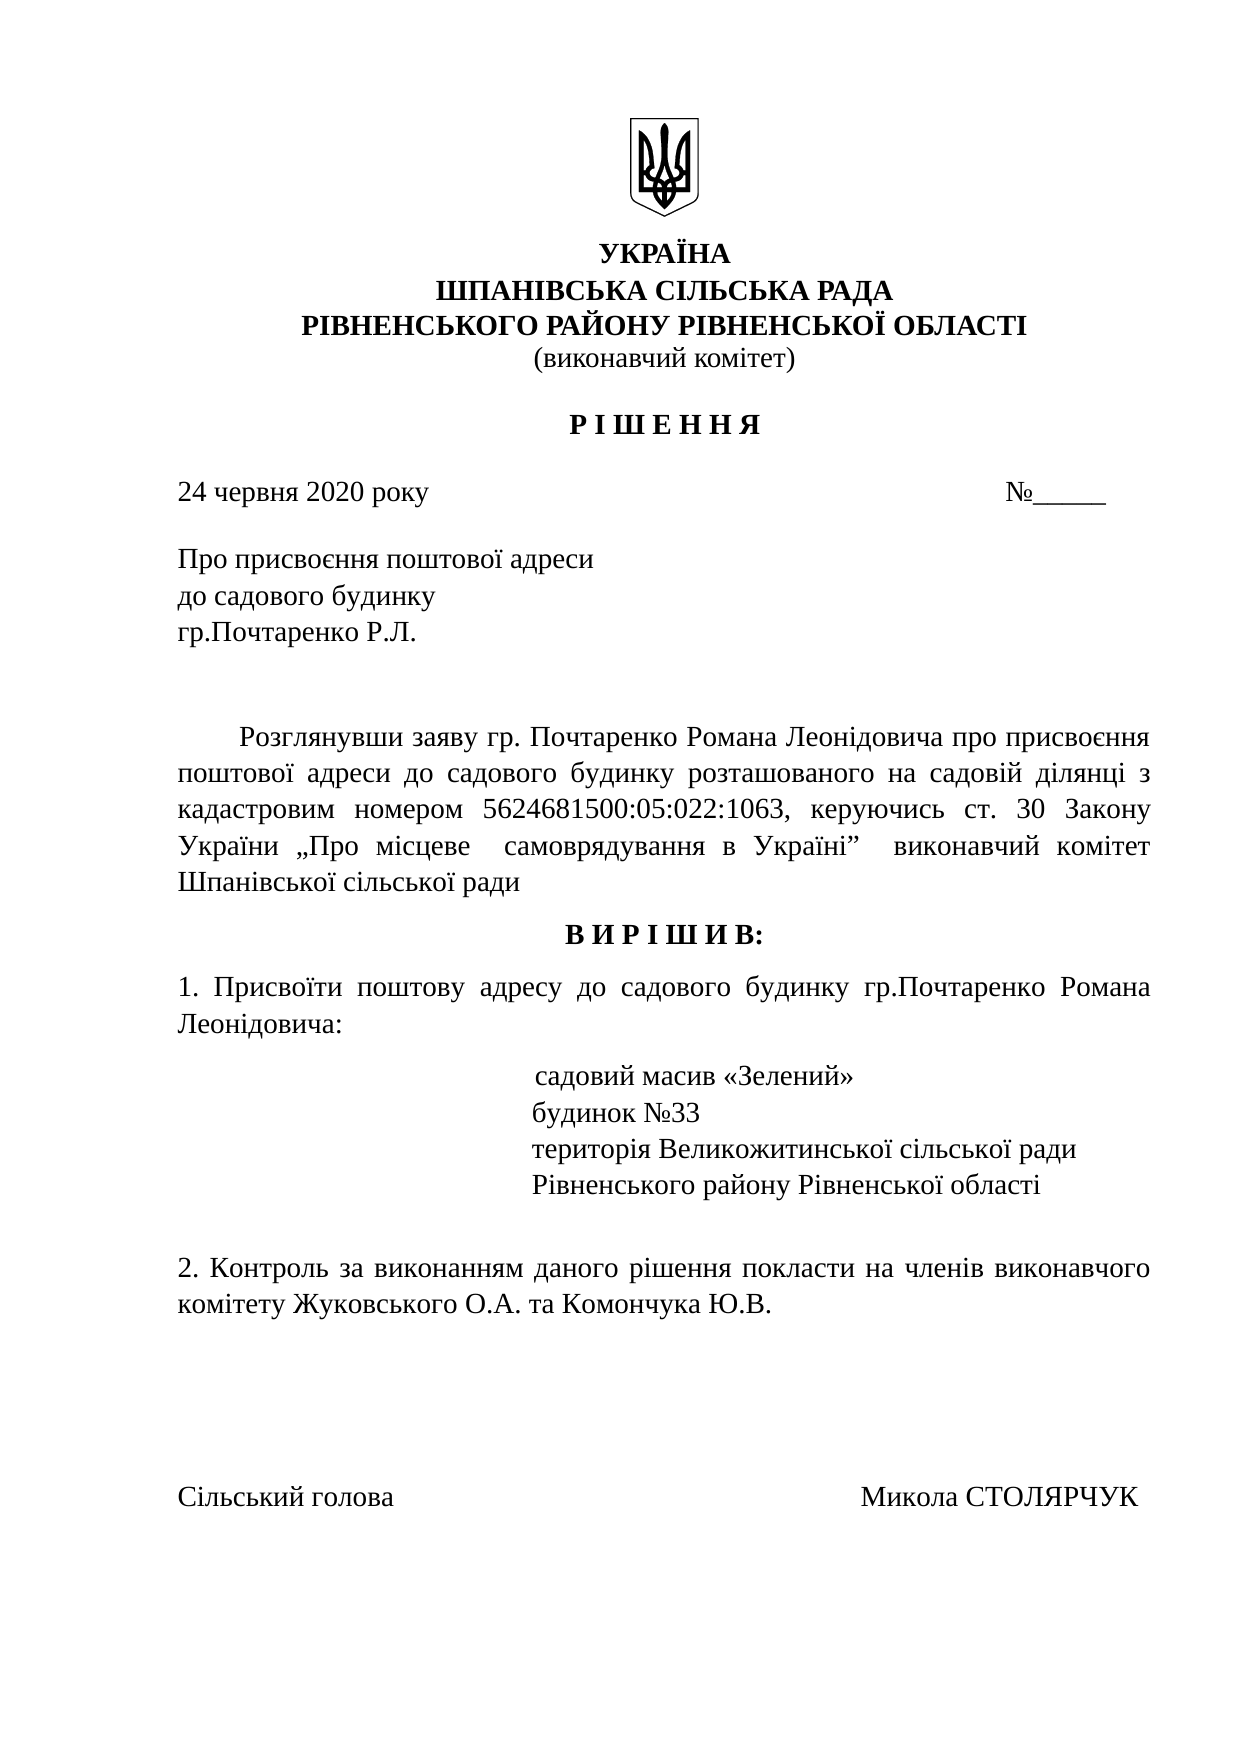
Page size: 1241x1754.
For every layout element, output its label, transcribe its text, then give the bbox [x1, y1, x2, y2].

text територія Великожитинської сільської ради [177, 1131, 1152, 1164]
text Рівненського району Рівненської області [177, 1167, 1152, 1201]
text В И Р І Ш И В: [177, 917, 1152, 950]
text садовий масив «Зелений» [177, 1058, 1152, 1092]
subtitle ШПАНІВСЬКА сільська рада [871, 282, 1152, 305]
text Про присвоєння поштової адреси [177, 541, 1152, 575]
text Україна [177, 236, 1152, 269]
text 1. Присвоїти поштову адресу до садового будинку гр.Почтаренко Романа Леонідовича: [177, 969, 1152, 1039]
text РІВНЕНСЬКОГО РАЙОНУ РІВНЕНСЬКОЇ ОБЛАСТІ [177, 317, 1152, 340]
text 24 червня 2020 року №_____ [177, 474, 1152, 508]
text 2. Контроль за виконанням даного рішення покласти на членів виконавчого комітету Жуковського О.А. та Комончука Ю.В. [177, 1250, 1152, 1320]
text Розглянувши заяву гр. Почтаренко Романа Леонідовича про присвоєння поштової адреси до садового будинку розташованого на садовій ділянці з кадастровим номером 5624681500:05:022:1063, керуючись ст. 30 Закону України „Про місцеве самоврядування в Україні” виконавчий комітет Шпанівської сільської ради [177, 719, 1152, 897]
subtitle ШПАНІВСЬКА сільська рада [177, 282, 853, 305]
text Р І Ш Е Н Н Я [177, 407, 1152, 441]
text (виконавчий комітет) [177, 340, 1152, 374]
text до садового будинку [177, 578, 1152, 611]
text Сільський голова Микола СТОЛЯРЧУК [177, 1479, 1152, 1513]
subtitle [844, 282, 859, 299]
text будинок №33 [177, 1095, 1152, 1128]
text гр.Почтаренко Р.Л. [177, 614, 1152, 647]
